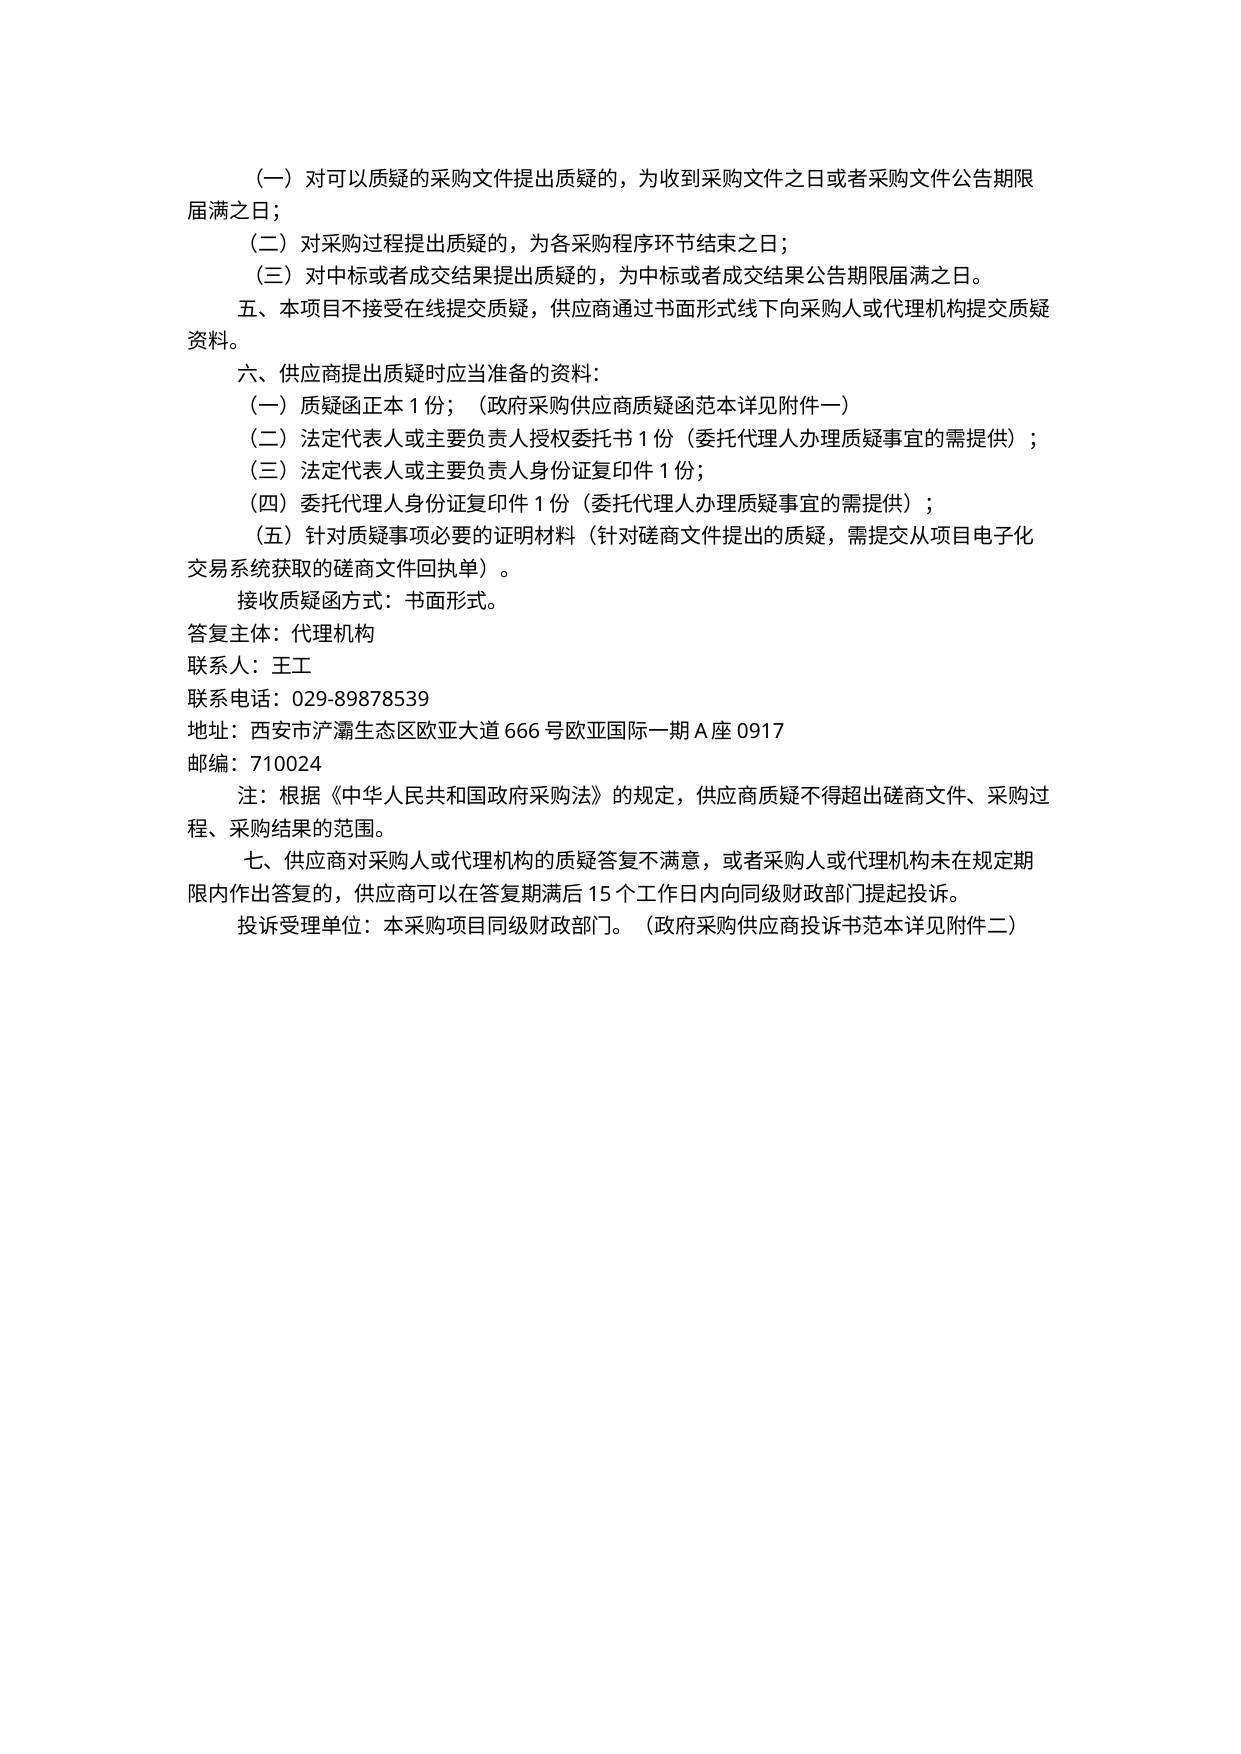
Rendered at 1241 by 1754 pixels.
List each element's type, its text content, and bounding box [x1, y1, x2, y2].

text （三）法定代表人或主要负责人身份证复印件1份； [187, 454, 1053, 487]
text 投诉受理单位：本采购项目同级财政部门。（政府采购供应商投诉书范本详见附件二） [187, 909, 1053, 942]
text 联系人：王工 [187, 649, 1053, 682]
text （三）对中标或者成交结果提出质疑的，为中标或者成交结果公告期限届满之日。 [187, 259, 1053, 292]
text （一）对可以质疑的采购文件提出质疑的，为收到采购文件之日或者采购文件公告期限届满之日； [187, 162, 1053, 227]
text 联系电话：029-89878539 [187, 682, 1053, 714]
text 五、本项目不接受在线提交质疑，供应商通过书面形式线下向采购人或代理机构提交质疑资料。 [187, 292, 1053, 357]
text （四）委托代理人身份证复印件1份（委托代理人办理质疑事宜的需提供）； [187, 487, 1053, 519]
text 六、供应商提出质疑时应当准备的资料： [187, 357, 1053, 389]
text 地址：西安市浐灞生态区欧亚大道666号欧亚国际一期A座0917 [187, 714, 1053, 747]
text 七、供应商对采购人或代理机构的质疑答复不满意，或者采购人或代理机构未在规定期限内作出答复的，供应商可以在答复期满后15个工作日内向同级财政部门提起投诉。 [187, 844, 1053, 909]
text （一）质疑函正本1份；（政府采购供应商质疑函范本详见附件一） [187, 389, 1053, 422]
text 接收质疑函方式：书面形式。 [187, 584, 1053, 617]
text （二）法定代表人或主要负责人授权委托书1份（委托代理人办理质疑事宜的需提供）； [187, 422, 1053, 454]
text （五）针对质疑事项必要的证明材料（针对磋商文件提出的质疑，需提交从项目电子化交易系统获取的磋商文件回执单）。 [187, 519, 1053, 584]
text 注：根据《中华人民共和国政府采购法》的规定，供应商质疑不得超出磋商文件、采购过程、采购结果的范围。 [187, 779, 1053, 844]
text 答复主体：代理机构 [187, 617, 1053, 649]
text 邮编：710024 [187, 747, 1053, 779]
text （二）对采购过程提出质疑的，为各采购程序环节结束之日； [187, 227, 1053, 259]
